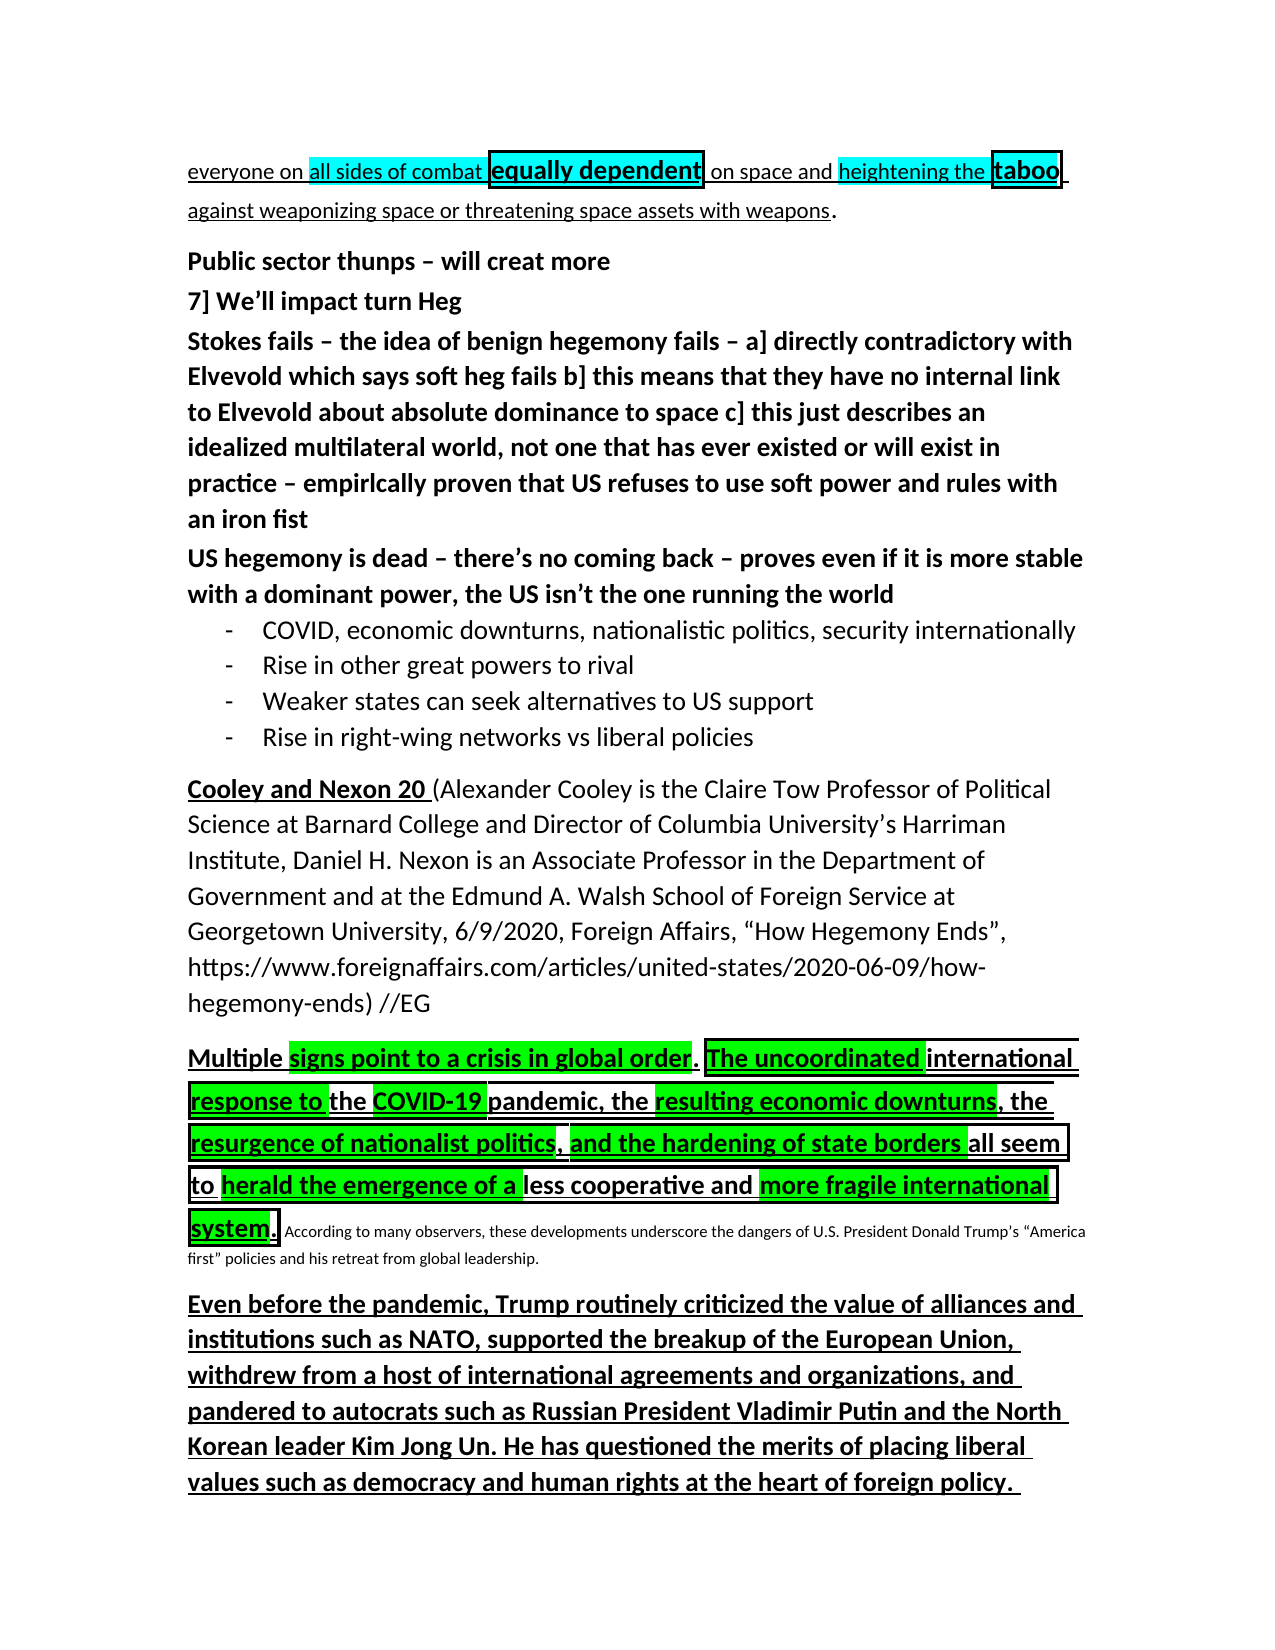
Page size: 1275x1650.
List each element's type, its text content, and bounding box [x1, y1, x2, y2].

list Weaker states can seek alternatives to US support [225, 684, 1087, 717]
list COVID, economic downturns, nationalistic politics, security internationally [225, 613, 1087, 646]
text Cooley and Nexon 20 (Alexander Cooley is the Claire Tow Professor of Political Science at Barnard College and Director of Columbia University’s Harriman Institute, Daniel H. Nexon is an Associate Professor in the Department of Government and at the Edmund A. Walsh School of Foreign Service at Georgetown University, 6/9/2020, Foreign Affairs, “How Hegemony Ends”, https://www.foreignaffairs.com/articles/united-states/2020-06-09/how-hegemony-ends) //EG [187, 772, 1087, 1019]
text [187, 1287, 1087, 1498]
list Rise in other great powers to rival [225, 648, 1087, 682]
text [187, 150, 1087, 225]
subtitle Public sector thunps – will creat more [187, 244, 1087, 277]
text Multiple signs point to a crisis in global order. The uncoordinated international response to the COVID-19 pandemic, the resulting economic downturns, the resurgence of nationalist politics, and the hardening of state borders all seem to herald the emergence of a less cooperative and more fragile international system. According to many observers, these developments underscore the dangers of U.S. President Donald Trump’s “America first” policies and his retreat from global leadership. [187, 1038, 1087, 1269]
subtitle Stokes fails – the idea of benign hegemony fails – a] directly contradictory with Elvevold which says soft heg fails b] this means that they have no internal link to Elvevold about absolute dominance to space c] this just describes an idealized multilateral world, not one that has ever existed or will exist in practice – empirlcally proven that US refuses to use soft power and rules with an iron fist [187, 324, 1087, 535]
subtitle 7] We’ll impact turn Heg [187, 284, 1087, 317]
list Rise in right-wing networks vs liberal policies [225, 720, 1087, 753]
subtitle US hegemony is dead – there’s no coming back – proves even if it is more stable with a dominant power, the US isn’t the one running the world [187, 542, 1087, 610]
